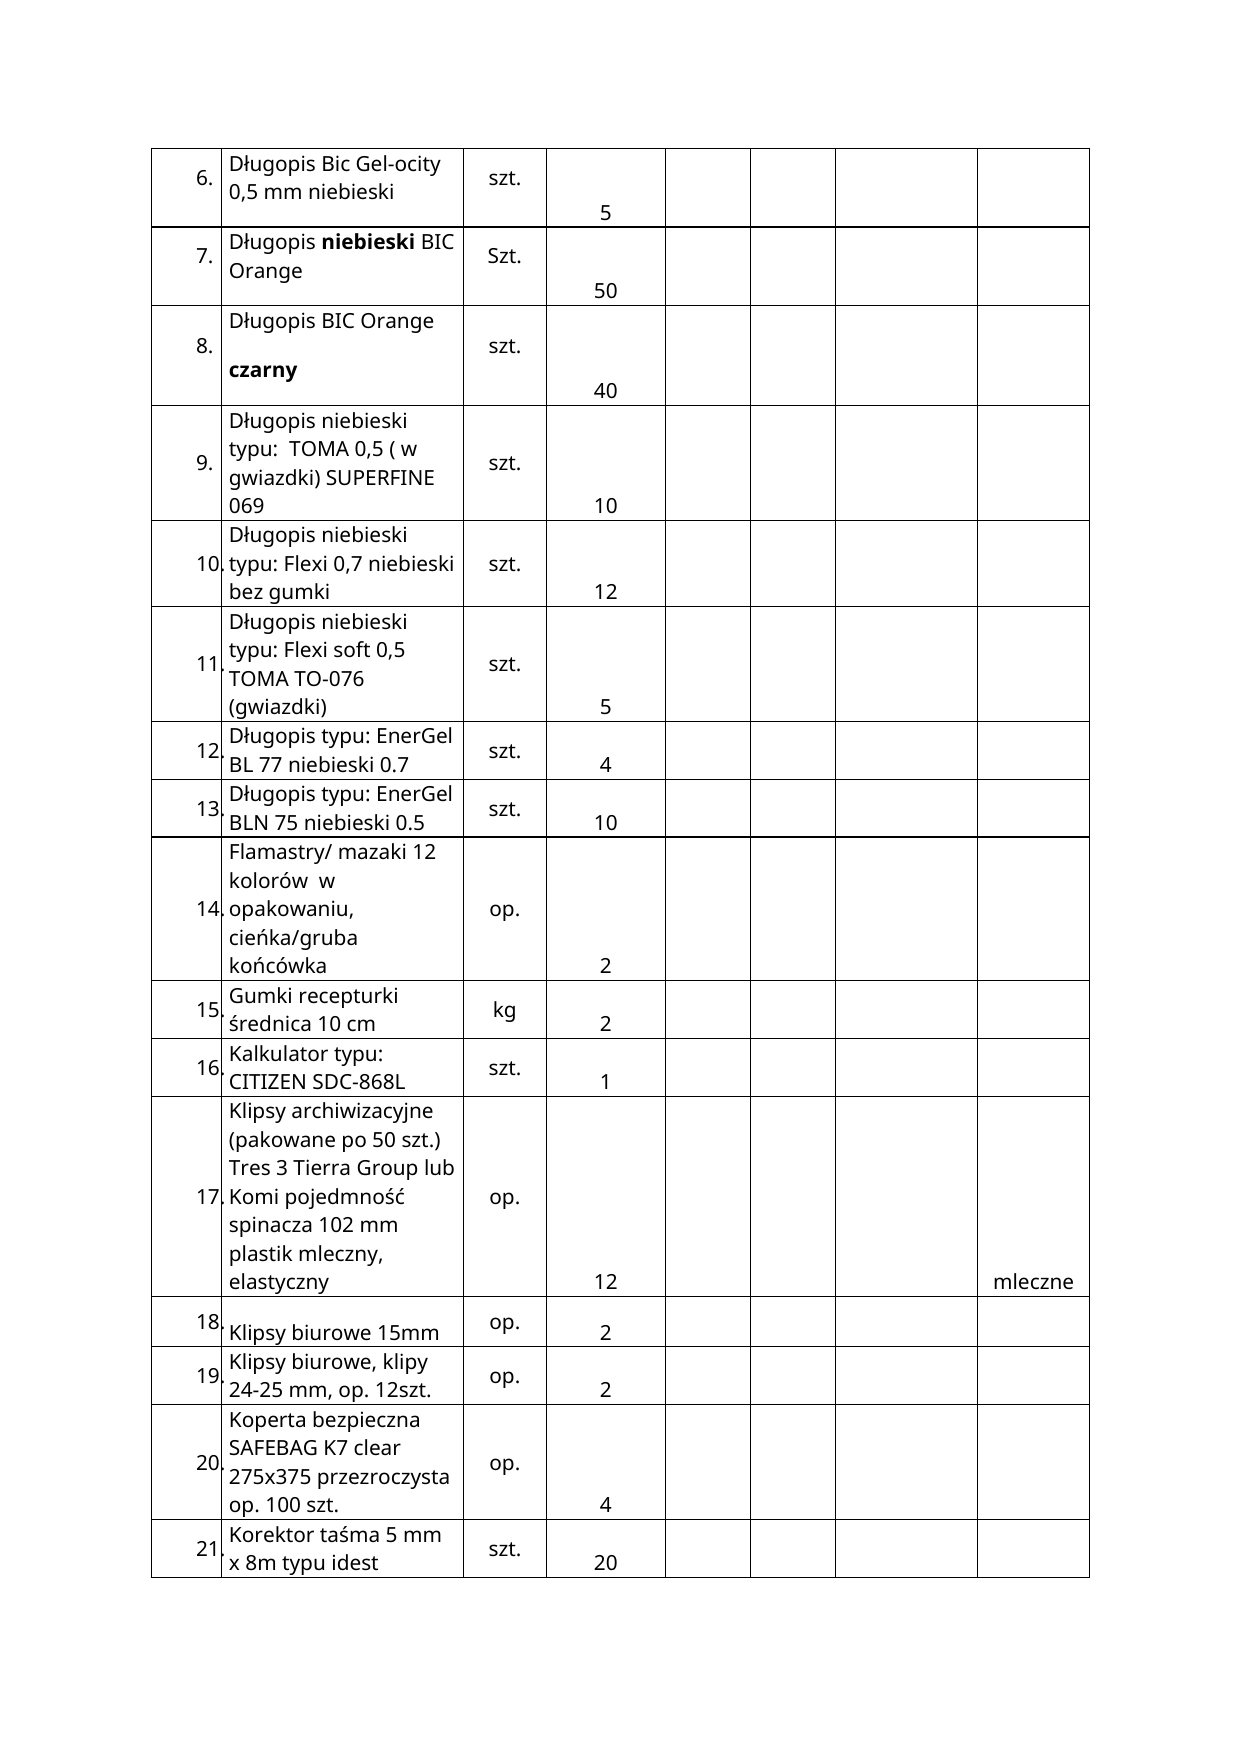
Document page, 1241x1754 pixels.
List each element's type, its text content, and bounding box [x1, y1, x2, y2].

table_cell Długopis typu: EnerGel BL 77 niebieski 0.7 [222, 722, 463, 778]
table_cell 2 [547, 1297, 665, 1346]
table_cell [666, 981, 750, 1038]
table_cell [836, 1520, 977, 1577]
table_cell 10 [547, 780, 665, 836]
table_cell [751, 1347, 835, 1404]
table_cell szt. [464, 406, 546, 519]
table_cell 1 [547, 1039, 665, 1096]
table_cell 5 [547, 607, 665, 721]
table_cell Korektor taśma 5 mm x 8m typu idest [222, 1520, 463, 1577]
table_cell 20 [547, 1520, 665, 1577]
table_cell 50 [547, 228, 665, 305]
table_cell Długopis niebieski BIC Orange [222, 228, 463, 305]
table_cell [978, 981, 1089, 1038]
table_cell szt. [464, 1039, 546, 1096]
table_cell Długopis niebieski typu: Flexi 0,7 niebieski bez gumki [222, 521, 463, 606]
table_cell [666, 406, 750, 519]
table_cell szt. [464, 607, 546, 721]
table_cell [751, 228, 835, 305]
table_cell [836, 521, 977, 606]
table_cell [152, 1097, 221, 1296]
table_cell [836, 722, 977, 778]
table_cell [978, 228, 1089, 305]
table_cell [666, 780, 750, 836]
table_cell [978, 1039, 1089, 1096]
table_cell 10 [547, 406, 665, 519]
table_cell 12 [547, 1097, 665, 1296]
table_cell [152, 780, 221, 836]
table_cell Długopis Bic Gel-ocity 0,5 mm niebieski [222, 149, 463, 226]
table_cell szt. [464, 780, 546, 836]
table_cell [836, 1347, 977, 1404]
table_cell [751, 1520, 835, 1577]
table_cell [836, 1097, 977, 1296]
table_cell [751, 607, 835, 721]
table_cell [751, 1405, 835, 1519]
table_cell 2 [547, 981, 665, 1038]
table_cell [152, 722, 221, 778]
table_cell [666, 1297, 750, 1346]
table_cell [836, 306, 977, 405]
table_cell [751, 521, 835, 606]
table_cell [666, 1039, 750, 1096]
table_cell [666, 1405, 750, 1519]
table_cell Długopis niebieski typu: Flexi soft 0,5 TOMA TO-076 (gwiazdki) [222, 607, 463, 721]
table_cell [666, 1347, 750, 1404]
table_cell [978, 1520, 1089, 1577]
table_cell [666, 722, 750, 778]
table_cell op. [464, 1347, 546, 1404]
table_cell 2 [547, 1347, 665, 1404]
table_cell [152, 1297, 221, 1346]
table_cell Długopis BIC Orange czarny [222, 306, 463, 405]
table_cell [152, 406, 221, 519]
table_cell [978, 722, 1089, 778]
table_cell [978, 1347, 1089, 1404]
table_cell Klipsy biurowe, klipy 24-25 mm, op. 12szt. [222, 1347, 463, 1404]
table_cell [152, 981, 221, 1038]
table_cell szt. [464, 521, 546, 606]
table_cell [836, 1405, 977, 1519]
table_cell [978, 780, 1089, 836]
table_cell Szt. [464, 228, 546, 305]
table_cell [978, 406, 1089, 519]
table_cell 12 [547, 521, 665, 606]
table_cell [836, 1039, 977, 1096]
table_cell [978, 149, 1089, 226]
table_cell [978, 838, 1089, 980]
table_cell 4 [547, 722, 665, 778]
table_cell 4 [547, 1405, 665, 1519]
table_cell [836, 228, 977, 305]
table_cell [978, 521, 1089, 606]
table_cell szt. [464, 722, 546, 778]
table_cell [978, 1405, 1089, 1519]
table_cell [978, 306, 1089, 405]
table_cell [666, 1097, 750, 1296]
table_cell [751, 838, 835, 980]
table_cell [751, 149, 835, 226]
table_cell [666, 228, 750, 305]
table_cell [152, 306, 221, 405]
table_cell kg [464, 981, 546, 1038]
table_cell [978, 1297, 1089, 1346]
table_cell Gumki recepturki średnica 10 cm [222, 981, 463, 1038]
table_cell [751, 406, 835, 519]
table_cell 2 [547, 838, 665, 980]
table_cell [666, 607, 750, 721]
table_cell Klipsy biurowe 15mm [222, 1297, 463, 1346]
table_cell [666, 838, 750, 980]
table_cell [152, 1520, 221, 1577]
table_cell [152, 1039, 221, 1096]
table_cell op. [464, 838, 546, 980]
table_cell [751, 306, 835, 405]
table_cell Długopis typu: EnerGel BLN 75 niebieski 0.5 [222, 780, 463, 836]
table_cell [836, 149, 977, 226]
table_cell [751, 981, 835, 1038]
table_cell [152, 607, 221, 721]
table_cell [152, 521, 221, 606]
table_cell op. [464, 1097, 546, 1296]
table_cell [152, 1405, 221, 1519]
table_cell szt. [464, 1520, 546, 1577]
table_cell szt. [464, 149, 546, 226]
table_cell Flamastry/ mazaki 12 kolorów w opakowaniu, cieńka/gruba końcówka [222, 838, 463, 980]
table_cell [836, 780, 977, 836]
table_cell [666, 521, 750, 606]
table_cell [836, 406, 977, 519]
table_cell [152, 838, 221, 980]
table_cell [152, 1347, 221, 1404]
table_cell Klipsy archiwizacyjne (pakowane po 50 szt.) Tres 3 Tierra Group lub Komi pojedmność spinacza 102 mm plastik mleczny, elastyczny [222, 1097, 463, 1296]
table_cell [751, 780, 835, 836]
table_cell [152, 149, 221, 226]
table_cell [836, 981, 977, 1038]
table_cell Kalkulator typu: CITIZEN SDC-868L [222, 1039, 463, 1096]
table_cell [751, 1039, 835, 1096]
table_cell Koperta bezpieczna SAFEBAG K7 clear 275x375 przezroczysta op. 100 szt. [222, 1405, 463, 1519]
table_cell [666, 1520, 750, 1577]
table_cell [978, 607, 1089, 721]
table_cell [836, 607, 977, 721]
table_cell [751, 1097, 835, 1296]
table_cell 40 [547, 306, 665, 405]
table_cell 5 [547, 149, 665, 226]
table_cell mleczne [978, 1097, 1089, 1296]
table_cell [666, 149, 750, 226]
table_cell [836, 1297, 977, 1346]
table_cell [152, 228, 221, 305]
table_cell op. [464, 1297, 546, 1346]
table_cell [751, 722, 835, 778]
table_cell op. [464, 1405, 546, 1519]
table_cell [751, 1297, 835, 1346]
table_cell Długopis niebieski typu: TOMA 0,5 ( w gwiazdki) SUPERFINE 069 [222, 406, 463, 519]
table_cell [666, 306, 750, 405]
table_cell [836, 838, 977, 980]
table_cell szt. [464, 306, 546, 405]
